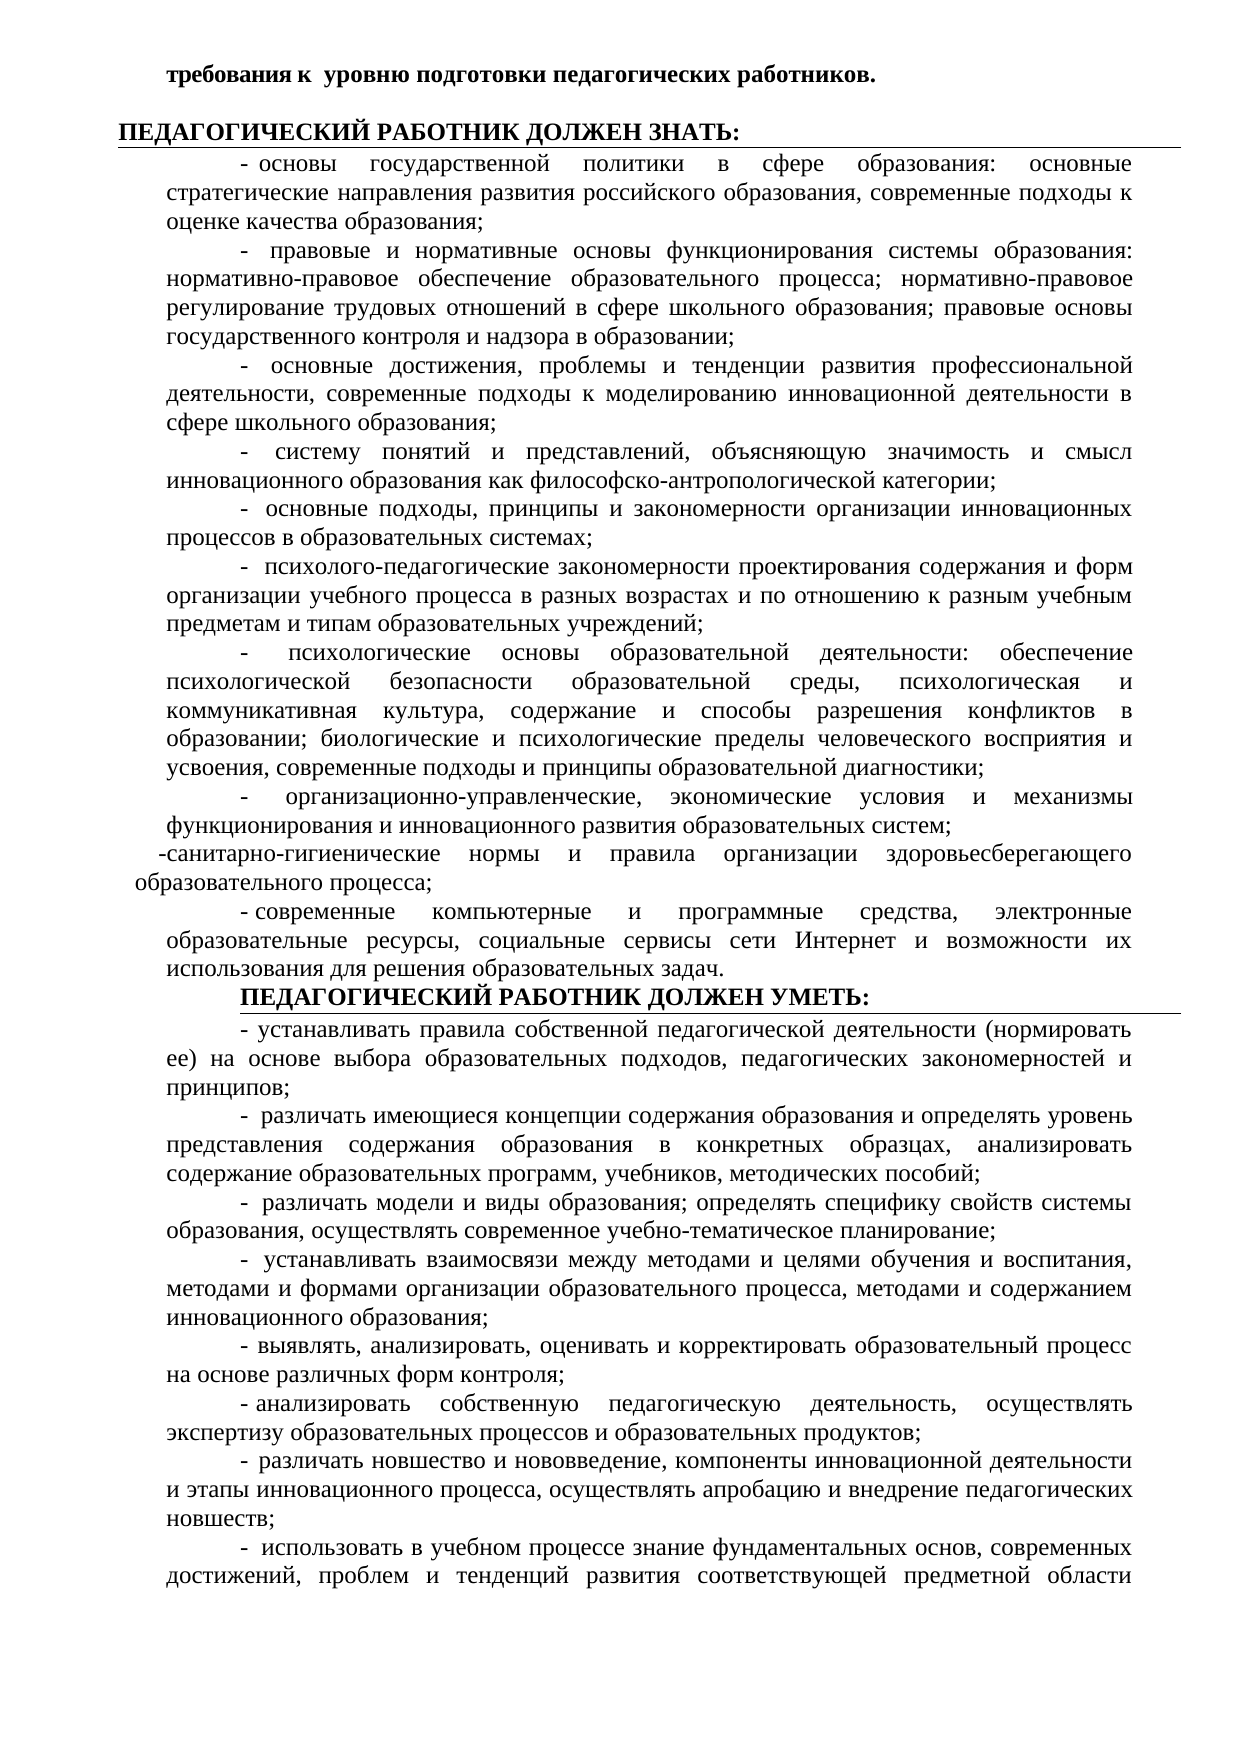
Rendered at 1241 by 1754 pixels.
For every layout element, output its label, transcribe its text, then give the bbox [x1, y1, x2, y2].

list психолого-педагогические закономерности проектирования содержания и форм организации учебного процесса в разных возрастах и по отношению к разным учебным предметам и типам образовательных учреждений; [166, 551, 1133, 637]
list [166, 1532, 1132, 1589]
list организационно-управленческие, экономические условия и механизмы функционирования и инновационного развития образовательных систем; [166, 781, 1133, 838]
list современные компьютерные и программные средства, электронные образовательные ресурсы, социальные сервисы сети Интернет и возможности их использования для решения образовательных задач. [166, 896, 1133, 982]
subtitle Педагогический работник должен знать: [118, 117, 1181, 147]
list правовые и нормативные основы функционирования системы образования: нормативно-правовое обеспечение образовательного процесса; нормативно-правовое регулирование трудовых отношений в сфере школьного образования; правовые основы государственного контроля и надзора в образовании; [166, 235, 1133, 350]
list анализировать собственную педагогическую деятельность, осуществлять экспертизу образовательных процессов и образовательных продуктов; [166, 1388, 1133, 1445]
list основные подходы, принципы и закономерности организации инновационных процессов в образовательных системах; [166, 493, 1132, 551]
list различать новшество и нововведение, компоненты инновационной деятельности и этапы инновационного процесса, осуществлять апробацию и внедрение педагогических новшеств; [166, 1445, 1133, 1532]
list основные достижения, проблемы и тенденции развития профессиональной деятельности, современные подходы к моделированию инновационной деятельности в сфере школьного образования; [166, 350, 1133, 436]
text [166, 59, 1134, 88]
list выявлять, анализировать, оценивать и корректировать образовательный процесс на основе различных форм контроля; [166, 1330, 1132, 1388]
list различать модели и виды образования; определять специфику свойств системы образования, осуществлять современное учебно-тематическое планирование; [166, 1187, 1132, 1244]
list основы государственной политики в сфере образования: основные стратегические направления развития российского образования, современные подходы к оценке качества образования; [166, 148, 1133, 235]
subtitle Педагогический работник должен уметь: [240, 982, 1181, 1013]
text -санитарно-гигиенические нормы и правила организации здоровьесберегающего образовательного процесса; [134, 838, 1132, 896]
list устанавливать правила собственной педагогической деятельности (нормировать ее) на основе выбора образовательных подходов, педагогических закономерностей и принципов; [166, 1014, 1132, 1100]
list психологические основы образовательной деятельности: обеспечение психологической безопасности образовательной среды, психологическая и коммуникативная культура, содержание и способы разрешения конфликтов в образовании; биологические и психологические пределы человеческого восприятия и усвоения, современные подходы и принципы образовательной диагностики; [166, 637, 1133, 781]
list различать имеющиеся концепции содержания образования и определять уровень представления содержания образования в конкретных образцах, анализировать содержание образовательных программ, учебников, методических пособий; [166, 1100, 1133, 1187]
list устанавливать взаимосвязи между методами и целями обучения и воспитания, методами и формами организации образовательного процесса, методами и содержанием инновационного образования; [166, 1244, 1132, 1330]
list систему понятий и представлений, объясняющую значимость и смысл инновационного образования как философско-антропологической категории; [166, 436, 1132, 493]
